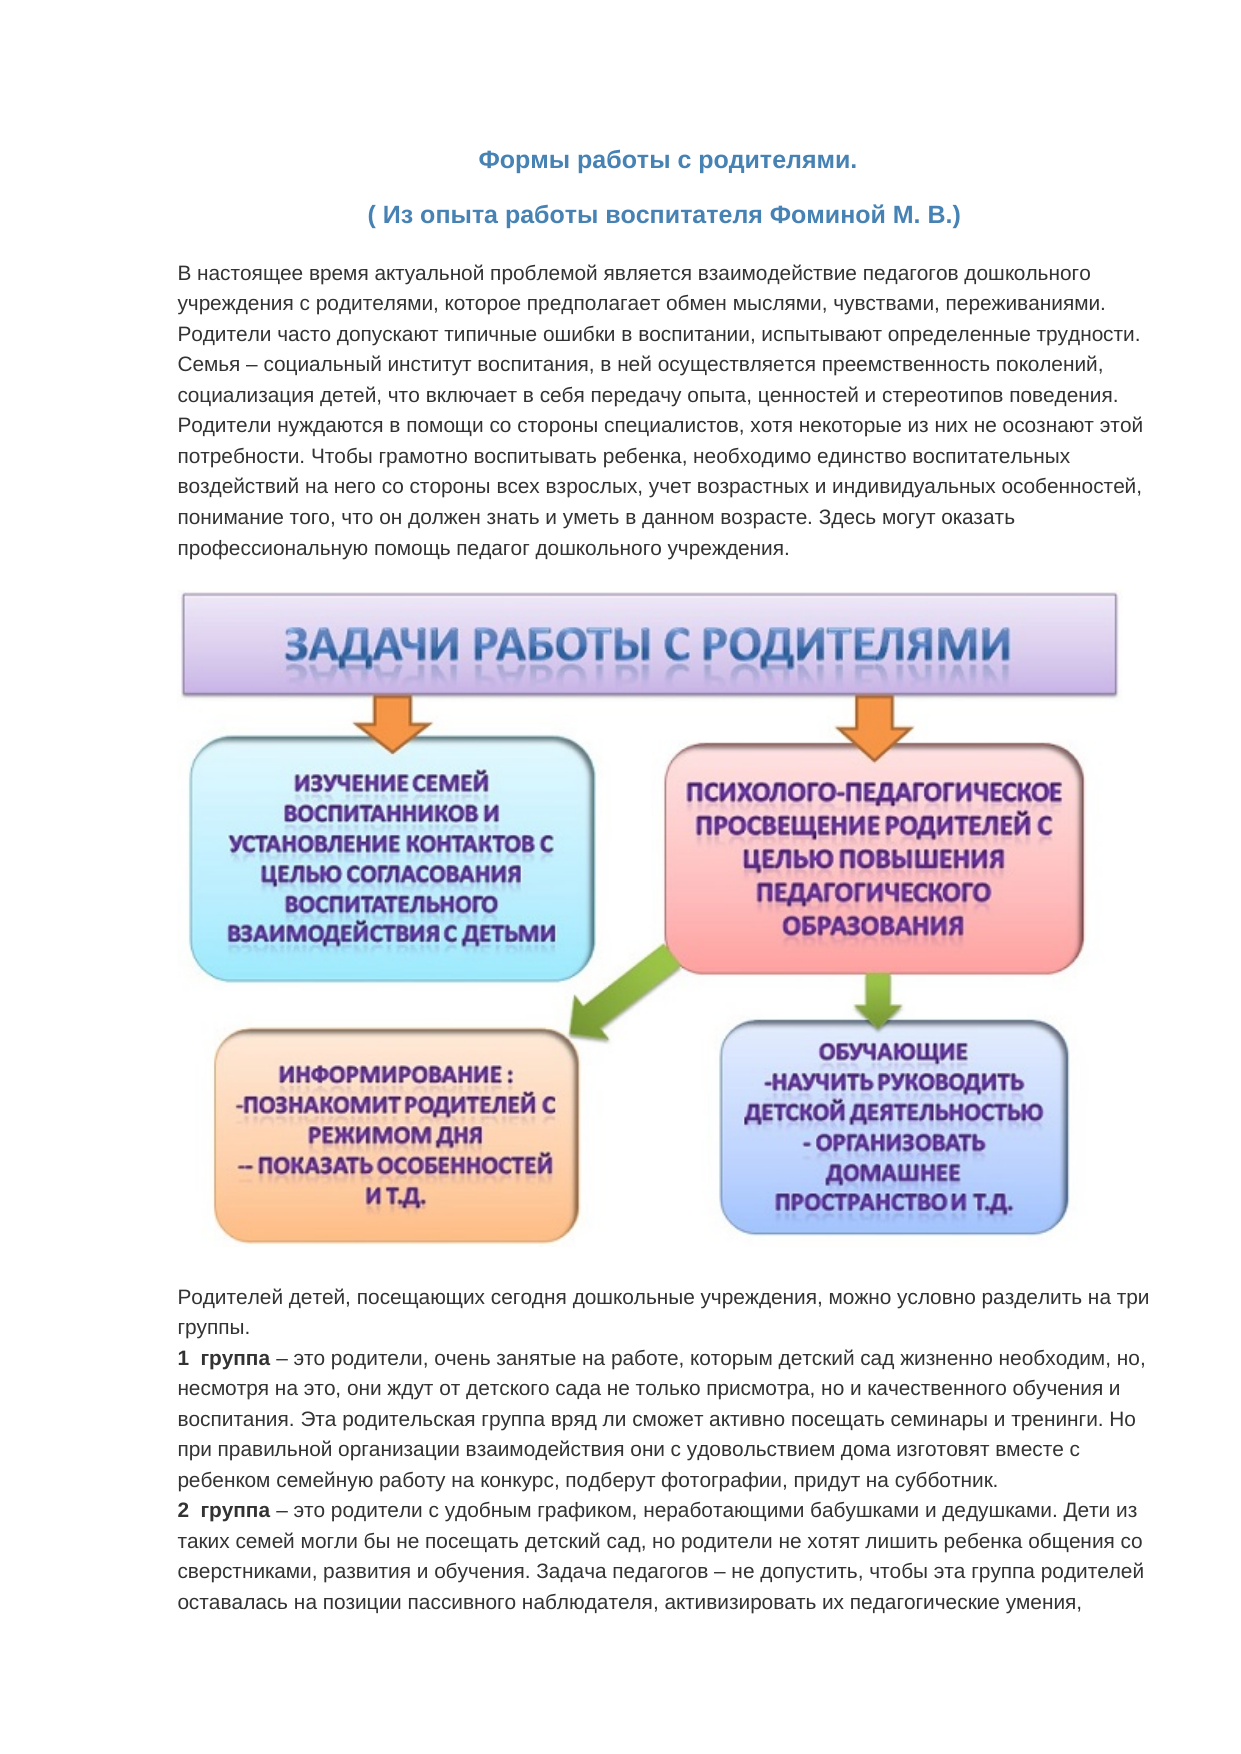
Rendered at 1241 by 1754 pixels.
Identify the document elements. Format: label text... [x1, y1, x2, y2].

text Формы работы с родителями. [177, 143, 1152, 174]
picture [177, 590, 1123, 1247]
text ( Из опыта работы воспитателя Фоминой М. В.) [177, 199, 1152, 229]
text В настоящее время актуальной проблемой является взаимодействие педагогов дошкольного учреждения с родителями, которое предполагает обмен мыслями, чувствами, переживаниями. Родители часто допускают типичные ошибки в воспитании, испытывают определенные трудности. Семья – социальный институт воспитания, в ней осуществляется преемственность поколений, социализация детей, что включает в себя передачу опыта, ценностей и стереотипов поведения. Родители нуждаются в помощи со стороны специалистов, хотя некоторые из них не осознают этой потребности. Чтобы грамотно воспитывать ребенка, необходимо единство воспитательных воздействий на него со стороны всех взрослых, учет возрастных и индивидуальных особенностей, понимание того, что он должен знать и уметь в данном возрасте. Здесь могут оказать профессиональную помощь педагог дошкольного учреждения. [177, 254, 1152, 559]
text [177, 1278, 1152, 1614]
